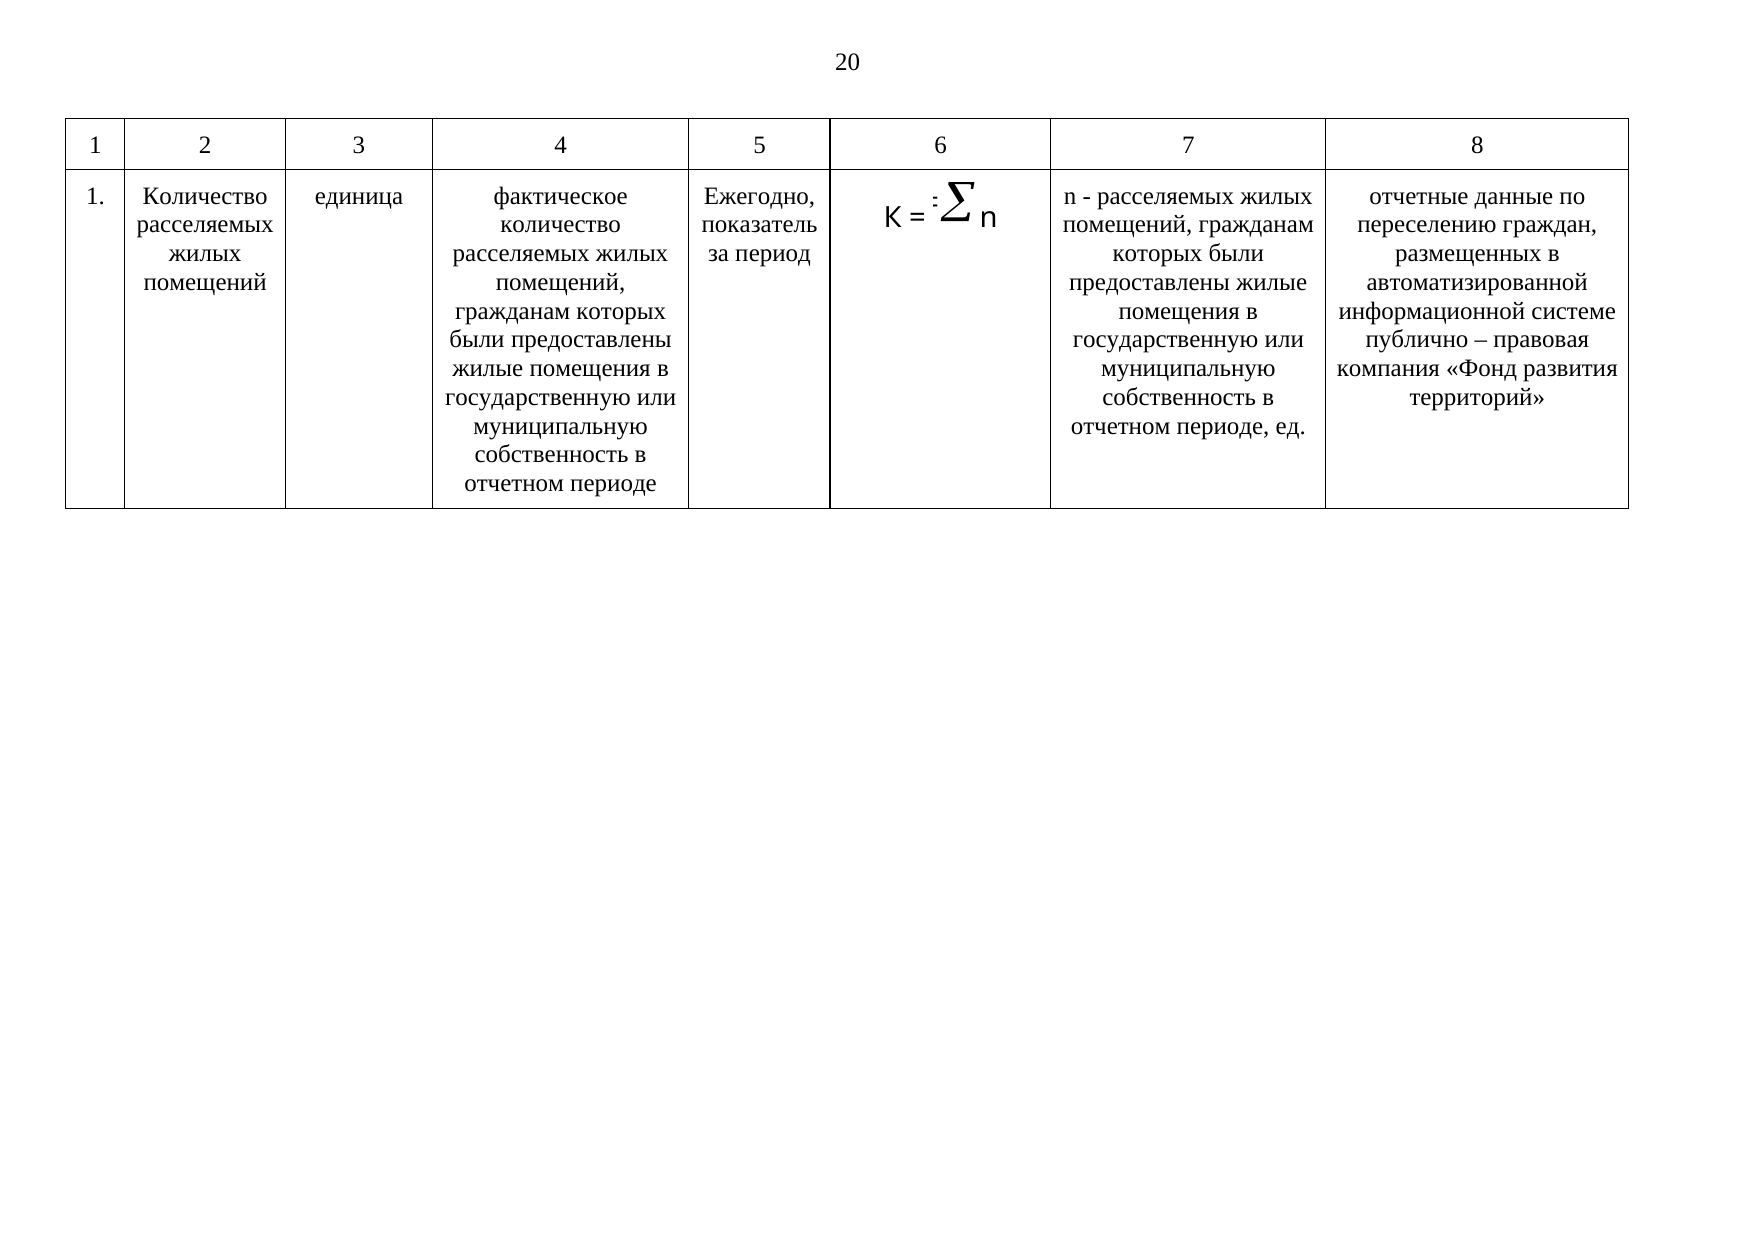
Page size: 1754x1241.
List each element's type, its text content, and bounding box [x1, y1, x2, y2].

table_cell единица [286, 170, 432, 508]
table_cell 6 [831, 119, 1050, 169]
table_cell 7 [1051, 119, 1325, 169]
table_cell Ежегодно, показатель за период [689, 170, 829, 508]
table_cell 5 [689, 119, 829, 169]
table_cell 1 [66, 119, 124, 169]
table_cell 4 [433, 119, 688, 169]
table_cell 2 [125, 119, 285, 169]
table_cell n - расселяемых жилых помещений, гражданам которых были предоставлены жилые помещения в государственную или муниципальную собственность в отчетном периоде, ед. [1051, 170, 1325, 508]
table_cell 8 [1326, 119, 1628, 169]
table_cell отчетные данные по переселению граждан, размещенных в автоматизированной информационной системе публично – правовая компания «Фонд развития территорий» [1326, 170, 1628, 508]
table_cell К = n [831, 170, 1050, 508]
table_cell 1. [66, 170, 124, 508]
table_cell Количество расселяемых жилых помещений [125, 170, 285, 508]
table_cell фактическое количество расселяемых жилых помещений, гражданам которых были предоставлены жилые помещения в государственную или муниципальную собственность в отчетном периоде [433, 170, 688, 508]
table_cell 3 [286, 119, 432, 169]
